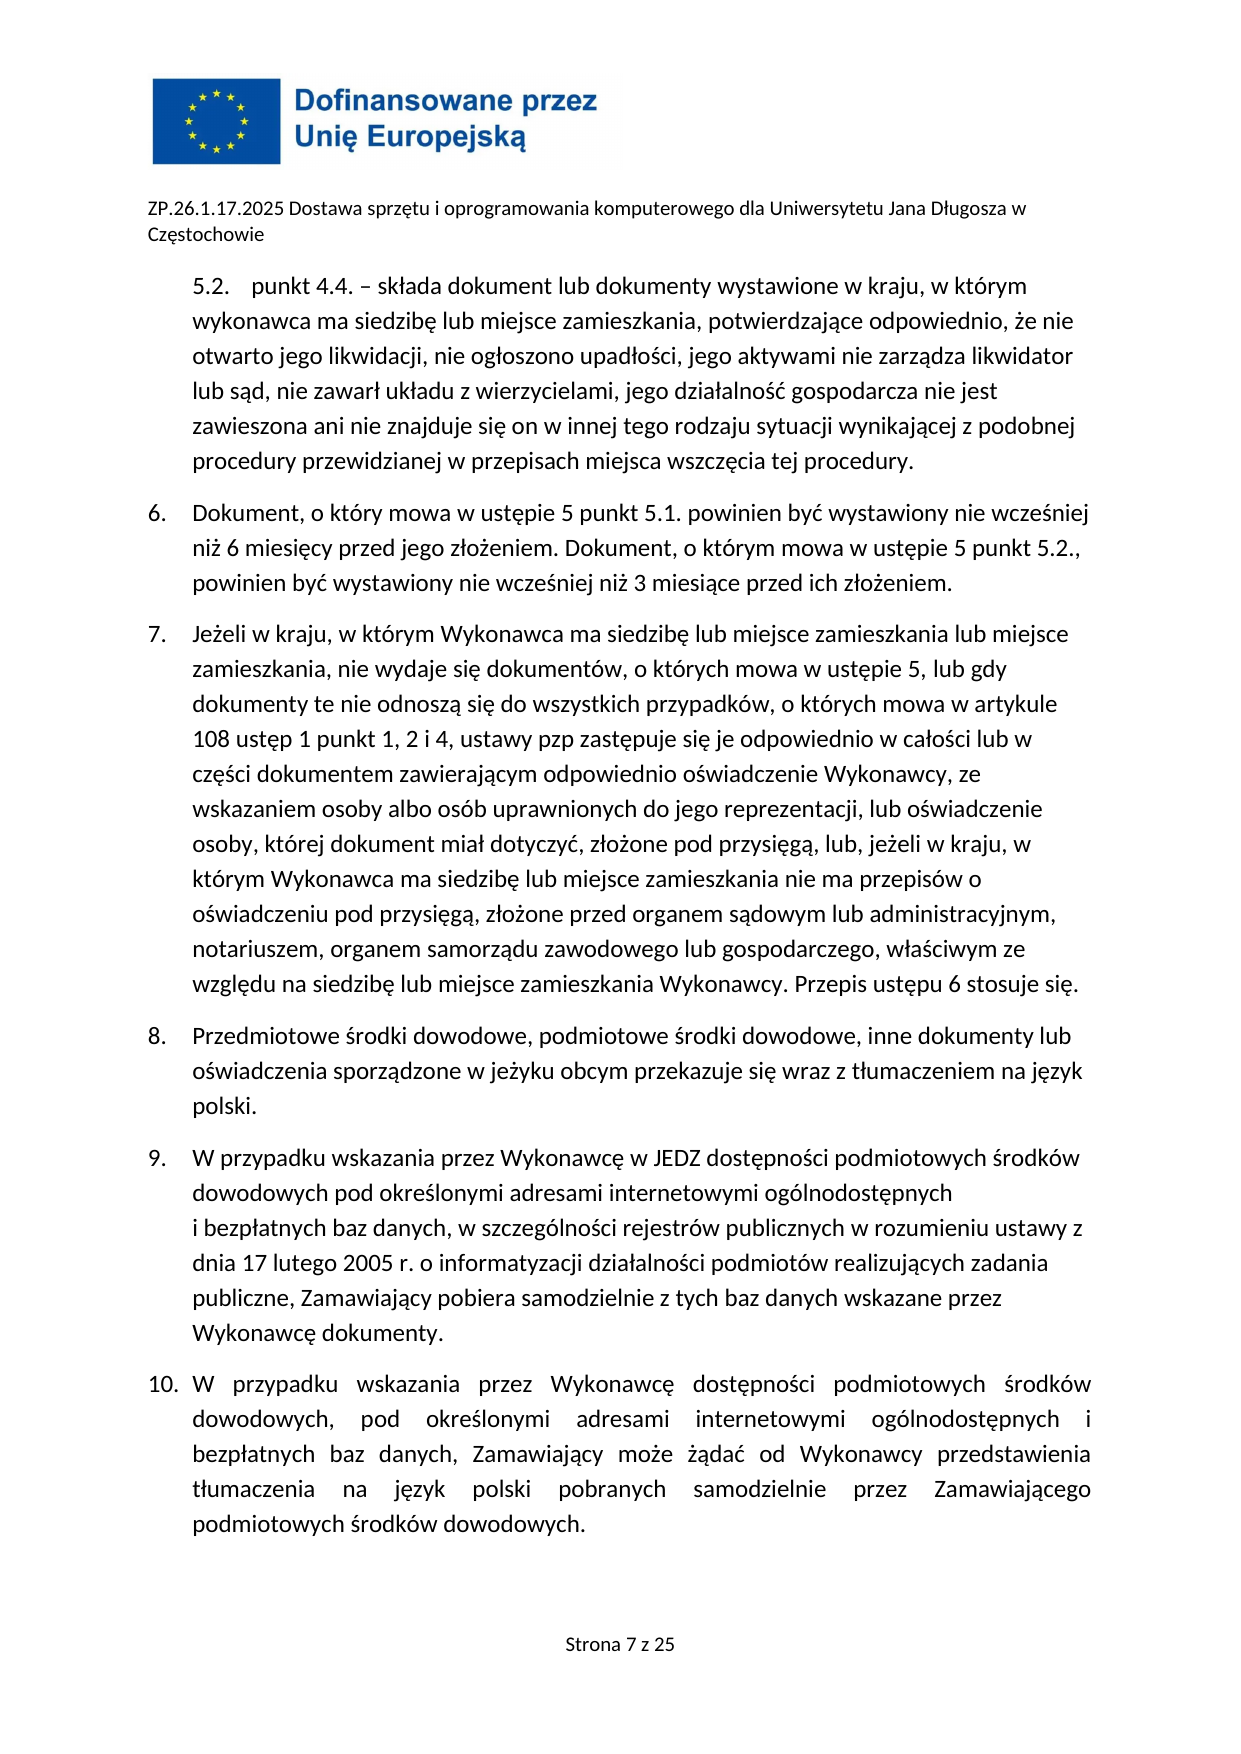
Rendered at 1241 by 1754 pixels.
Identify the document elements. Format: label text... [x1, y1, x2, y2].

list W przypadku wskazania przez Wykonawcę dostępności podmiotowych środków dowodowych, pod określonymi adresami internetowymi ogólnodostępnych i bezpłatnych baz danych, Zamawiający może żądać od Wykonawcy przedstawienia tłumaczenia na język polski pobranych samodzielnie przez Zamawiającego podmiotowych środków dowodowych. [148, 1369, 1093, 1539]
list Dokument, o który mowa w ustępie 5 punkt 5.1. powinien być wystawiony nie wcześniej niż 6 miesięcy przed jego złożeniem. Dokument, o którym mowa w ustępie 5 punkt 5.2., powinien być wystawiony nie wcześniej niż 3 miesiące przed ich złożeniem. [148, 497, 1093, 597]
list W przypadku wskazania przez Wykonawcę w JEDZ dostępności podmiotowych środków dowodowych pod określonymi adresami internetowymi ogólnodostępnych i bezpłatnych baz danych, w szczególności rejestrów publicznych w rozumieniu ustawy z dnia 17 lutego 2005 r. o informatyzacji działalności podmiotów realizujących zadania publiczne, Zamawiający pobiera samodzielnie z tych baz danych wskazane przez Wykonawcę dokumenty. [148, 1142, 1093, 1347]
list punkt 4.4. – składa dokument lub dokumenty wystawione w kraju, w którym wykonawca ma siedzibę lub miejsce zamieszkania, potwierdzające odpowiednio, że nie otwarto jego likwidacji, nie ogłoszono upadłości, jego aktywami nie zarządza likwidator lub sąd, nie zawarł układu z wierzycielami, jego działalność gospodarcza nie jest zawieszona ani nie znajduje się on w innej tego rodzaju sytuacji wynikającej z podobnej procedury przewidzianej w przepisach miejsca wszczęcia tej procedury. [192, 270, 1093, 476]
list Przedmiotowe środki dowodowe, podmiotowe środki dowodowe, inne dokumenty lub oświadczenia sporządzone w jeżyku obcym przekazuje się wraz z tłumaczeniem na język polski. [148, 1020, 1093, 1121]
picture [147, 73, 623, 170]
list Jeżeli w kraju, w którym Wykonawca ma siedzibę lub miejsce zamieszkania lub miejsce zamieszkania, nie wydaje się dokumentów, o których mowa w ustępie 5, lub gdy dokumenty te nie odnoszą się do wszystkich przypadków, o których mowa w artykule 108 ustęp 1 punkt 1, 2 i 4, ustawy pzp zastępuje się je odpowiednio w całości lub w części dokumentem zawierającym odpowiednio oświadczenie Wykonawcy, ze wskazaniem osoby albo osób uprawnionych do jego reprezentacji, lub oświadczenie osoby, której dokument miał dotyczyć, złożone pod przysięgą, lub, jeżeli w kraju, w którym Wykonawca ma siedzibę lub miejsce zamieszkania nie ma przepisów o oświadczeniu pod przysięgą, złożone przed organem sądowym lub administracyjnym, notariuszem, organem samorządu zawodowego lub gospodarczego, właściwym ze względu na siedzibę lub miejsce zamieszkania Wykonawcy. Przepis ustępu 6 stosuje się. [148, 619, 1093, 999]
